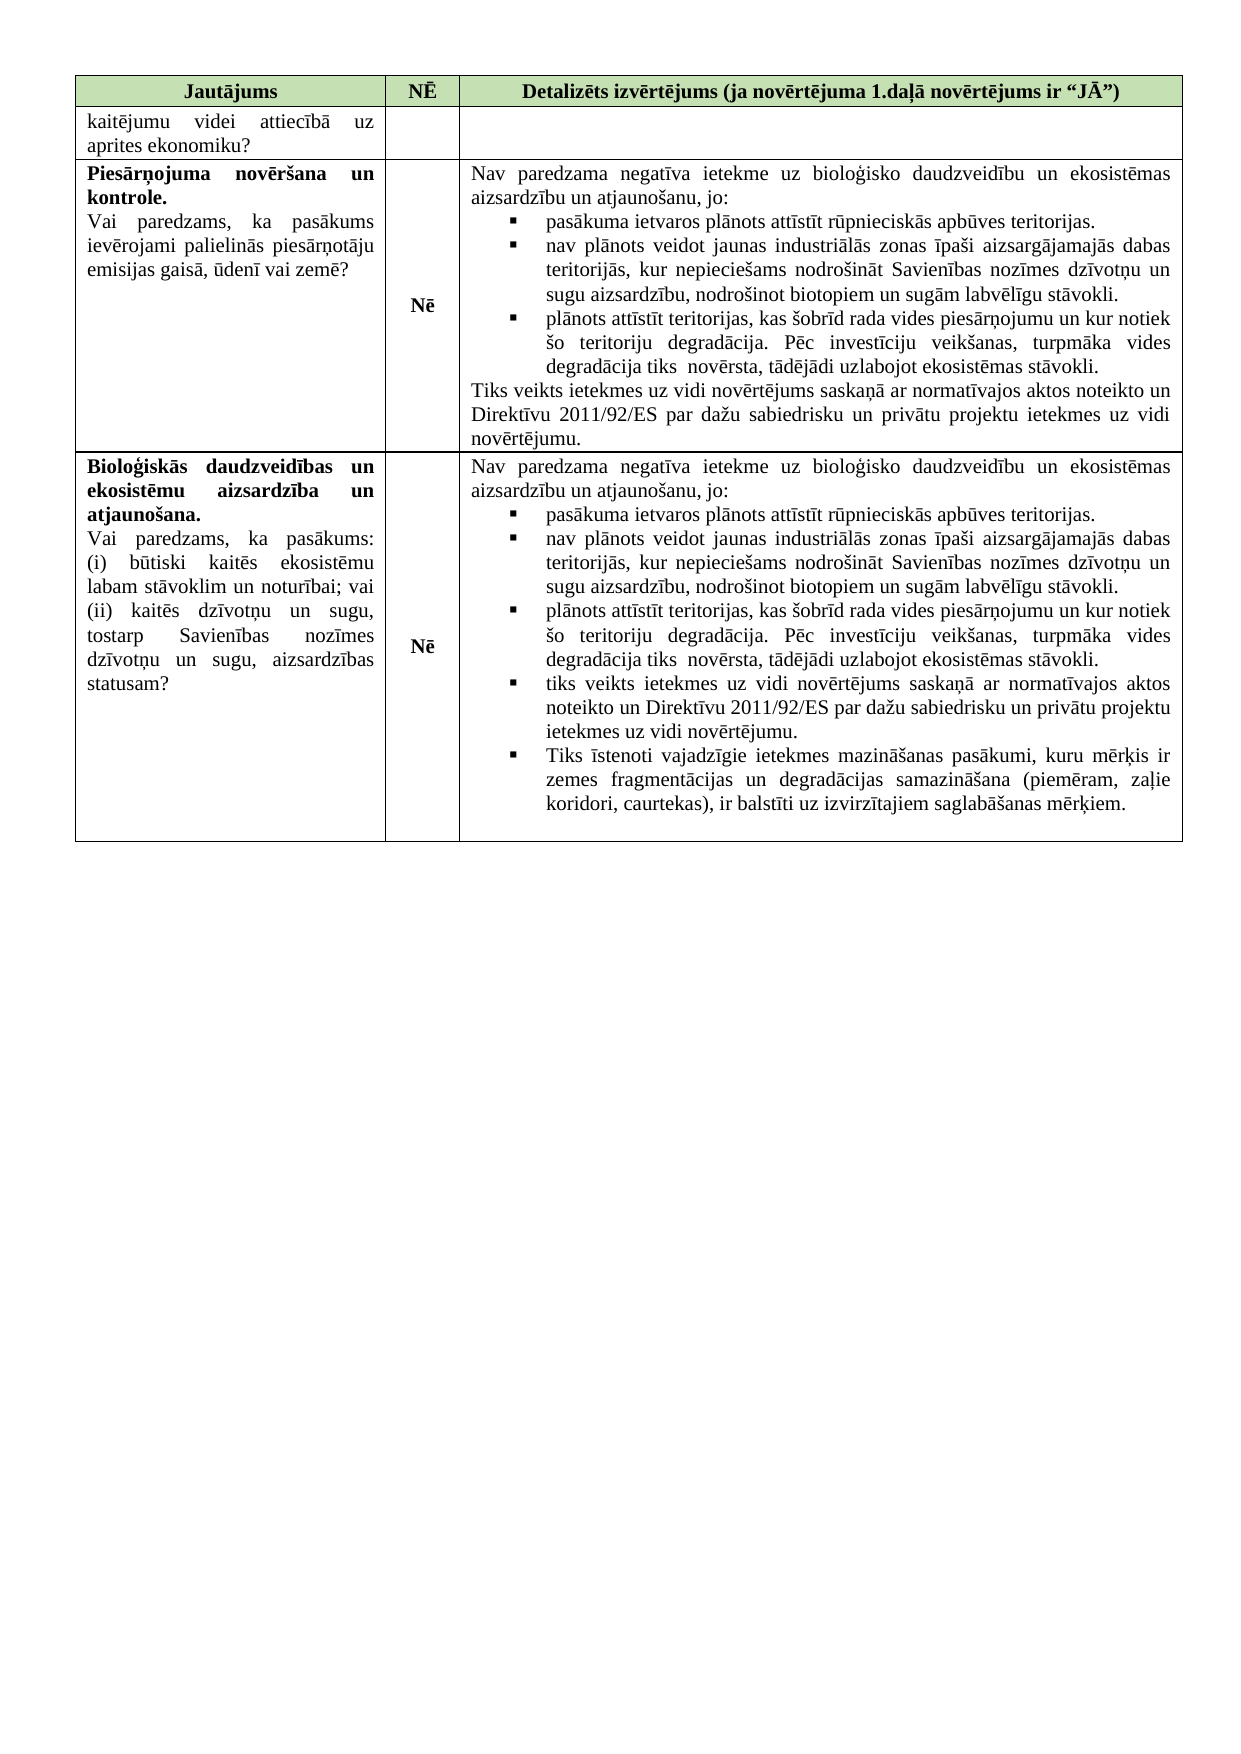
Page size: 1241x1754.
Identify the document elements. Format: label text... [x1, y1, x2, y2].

table_header Jautājums [76, 76, 385, 106]
table_cell Nav paredzama negatīva ietekme uz bioloģisko daudzveidību un ekosistēmas aizsardzību un atjaunošanu, jo: pasākuma ietvaros plānots attīstīt rūpnieciskās apbūves teritorijas. nav plānots veidot jaunas industriālās zonas īpaši aizsargājamajās dabas teritorijās, kur nepieciešams nodrošināt Savienības nozīmes dzīvotņu un sugu aizsardzību, nodrošinot biotopiem un sugām labvēlīgu stāvokli. plānots attīstīt teritorijas, kas šobrīd rada vides piesārņojumu un kur notiek šo teritoriju degradācija. Pēc investīciju veikšanas, turpmāka vides degradācija tiks novērsta, tādējādi uzlabojot ekosistēmas stāvokli. tiks veikts ietekmes uz vidi novērtējums saskaņā ar normatīvajos aktos noteikto un Direktīvu 2011/92/ES par dažu sabiedrisku un privātu projektu ietekmes uz vidi novērtējumu. Tiks īstenoti vajadzīgie ietekmes mazināšanas pasākumi, kuru mērķis ir zemes fragmentācijas un degradācijas samazināšana (piemēram, zaļie koridori, caurtekas), ir balstīti uz izvirzītajiem saglabāšanas mērķiem. [460, 453, 1182, 841]
table_header NĒ [386, 76, 459, 106]
table_cell Nav paredzama negatīva ietekme uz bioloģisko daudzveidību un ekosistēmas aizsardzību un atjaunošanu, jo: pasākuma ietvaros plānots attīstīt rūpnieciskās apbūves teritorijas. nav plānots veidot jaunas industriālās zonas īpaši aizsargājamajās dabas teritorijās, kur nepieciešams nodrošināt Savienības nozīmes dzīvotņu un sugu aizsardzību, nodrošinot biotopiem un sugām labvēlīgu stāvokli. plānots attīstīt teritorijas, kas šobrīd rada vides piesārņojumu un kur notiek šo teritoriju degradācija. Pēc investīciju veikšanas, turpmāka vides degradācija tiks novērsta, tādējādi uzlabojot ekosistēmas stāvokli. Tiks veikts ietekmes uz vidi novērtējums saskaņā ar normatīvajos aktos noteikto un Direktīvu 2011/92/ES par dažu sabiedrisku un privātu projektu ietekmes uz vidi novērtējumu. [460, 160, 1182, 451]
table_cell [460, 107, 1182, 158]
table_cell Piesārņojuma novēršana un kontrole. Vai paredzams, ka pasākums ievērojami palielinās piesārņotāju emisijas gaisā, ūdenī vai zemē? [76, 160, 385, 451]
table_cell Bioloģiskās daudzveidības un ekosistēmu aizsardzība un atjaunošana. Vai paredzams, ka pasākums: (i) būtiski kaitēs ekosistēmu labam stāvoklim un noturībai; vai (ii) kaitēs dzīvotņu un sugu, tostarp Savienības nozīmes dzīvotņu un sugu, aizsardzības statusam? [76, 453, 385, 841]
table_cell Nē [386, 453, 459, 841]
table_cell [76, 107, 385, 158]
table_header Detalizēts izvērtējums (ja novērtējuma 1.daļā novērtējums ir “JĀ”) [460, 76, 1182, 106]
table_cell Nē [386, 160, 459, 451]
table_cell [386, 107, 459, 158]
